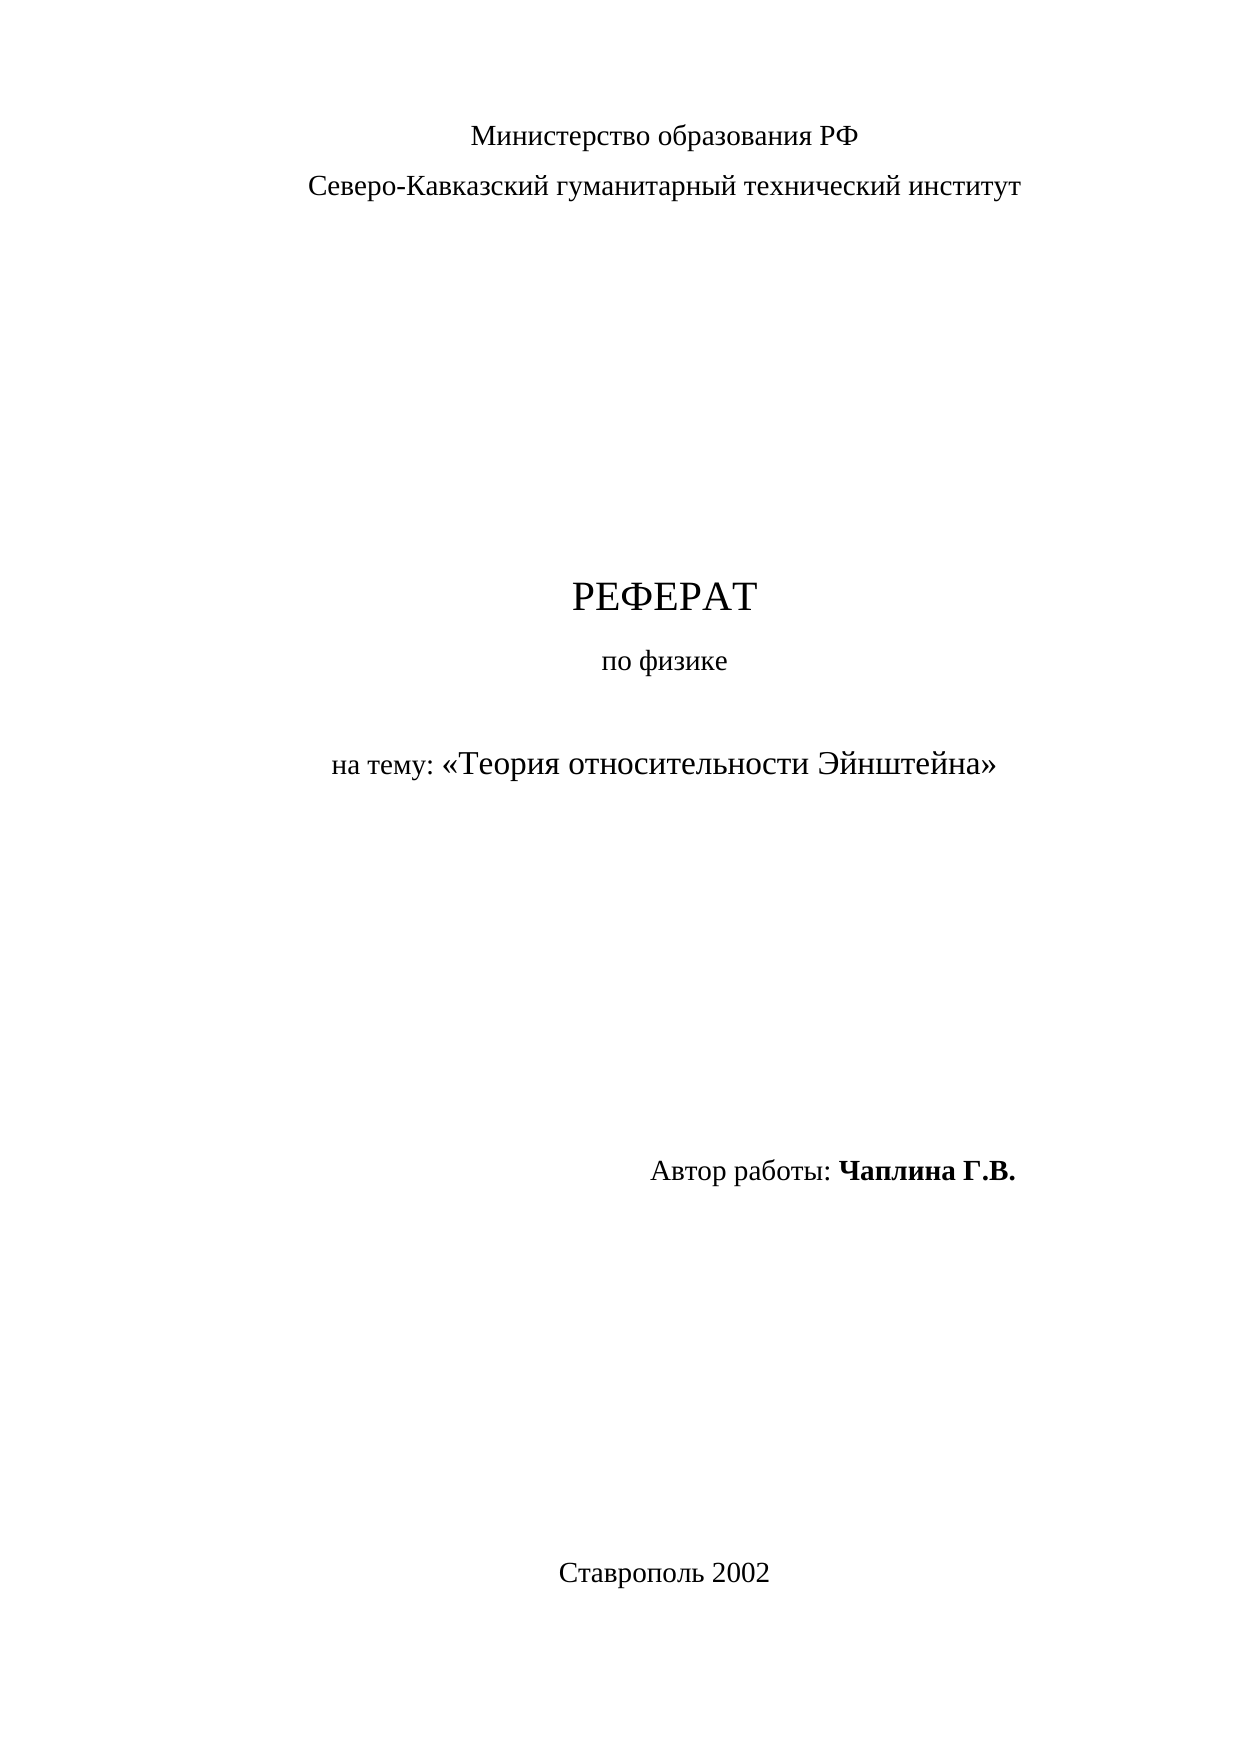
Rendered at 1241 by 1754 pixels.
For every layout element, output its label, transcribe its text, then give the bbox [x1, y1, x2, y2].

text Северо-Кавказский гуманитарный технический институт [177, 168, 1152, 202]
text Автор работы: Чаплина Г.В. [650, 1153, 1152, 1187]
text по физике [177, 643, 1152, 676]
text на тему: «Теория относительности Эйнштейна» [177, 743, 1152, 782]
text Министерство образования РФ [177, 118, 1152, 152]
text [177, 1556, 1152, 1589]
text РЕФЕРАТ [177, 571, 1152, 619]
